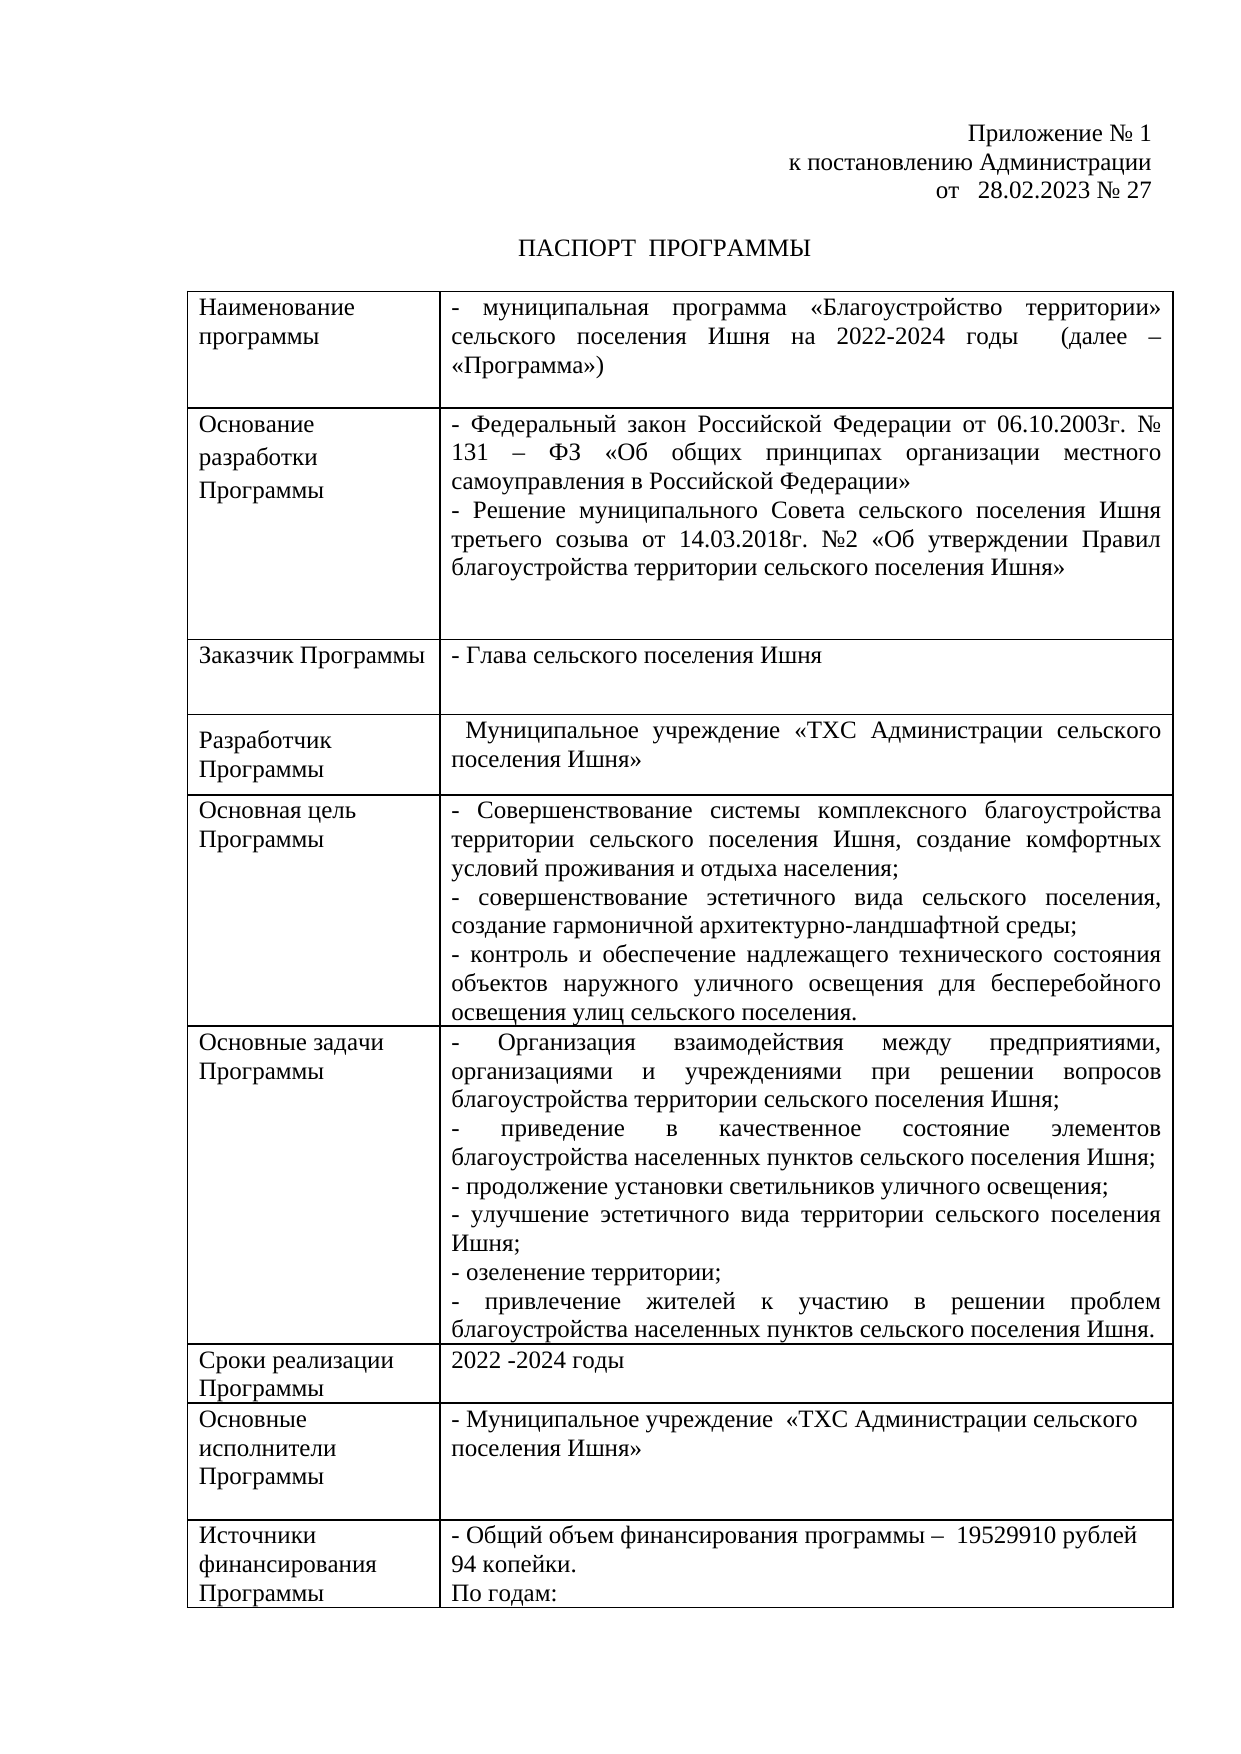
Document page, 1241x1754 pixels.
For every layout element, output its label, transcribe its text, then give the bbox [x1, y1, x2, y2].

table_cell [188, 1521, 439, 1607]
text ПАСПОРТ ПРОГРАММЫ [177, 233, 1152, 262]
table_cell Разработчик Программы [188, 715, 439, 794]
table_cell - Глава сельского поселения Ишня [441, 640, 1172, 713]
table_cell Основание разработки Программы [188, 409, 439, 639]
text от 28.02.2023 № 27 [177, 176, 1152, 204]
table_cell 2022 -2024 годы [441, 1345, 1172, 1402]
table_cell Основная цель Программы [188, 796, 439, 1025]
table_cell Сроки реализации Программы [188, 1345, 439, 1402]
text к постановлению Администрации [177, 147, 1152, 176]
table_cell Основные задачи Программы [188, 1027, 439, 1343]
table_header - муниципальная программа «Благоустройство территории» сельского поселения Ишня на 2022-2024 годы (далее – «Программа») [441, 292, 1172, 407]
table_header Наименование программы [188, 292, 439, 407]
table_cell Основные исполнители Программы [188, 1404, 439, 1519]
table_cell - Совершенствование системы комплексного благоустройства территории сельского поселения Ишня, создание комфортных условий проживания и отдыха населения; - совершенствование эстетичного вида сельского поселения, создание гармоничной архитектурно-ландшафтной среды; - контроль и обеспечение надлежащего технического состояния объектов наружного уличного освещения для бесперебойного освещения улиц сельского поселения. [441, 796, 1172, 1025]
table_cell - Муниципальное учреждение «ТХС Администрации сельского поселения Ишня» [441, 1404, 1172, 1519]
table_cell Муниципальное учреждение «ТХС Администрации сельского поселения Ишня» [441, 715, 1172, 794]
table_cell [441, 1521, 1172, 1607]
text Приложение № 1 [177, 118, 1152, 147]
table_cell - Организация взаимодействия между предприятиями, организациями и учреждениями при решении вопросов благоустройства территории сельского поселения Ишня; - приведение в качественное состояние элементов благоустройства населенных пунктов сельского поселения Ишня; - продолжение установки светильников уличного освещения; - улучшение эстетичного вида территории сельского поселения Ишня; - озеленение территории; - привлечение жителей к участию в решении проблем благоустройства населенных пунктов сельского поселения Ишня. [441, 1027, 1172, 1343]
table_cell Заказчик Программы [188, 640, 439, 713]
table_cell - Федеральный закон Российской Федерации от 06.10.2003г. № 131 – ФЗ «Об общих принципах организации местного самоуправления в Российской Федерации» - Решение муниципального Совета сельского поселения Ишня третьего созыва от 14.03.2018г. №2 «Об утверждении Правил благоустройства территории сельского поселения Ишня» [441, 409, 1172, 639]
